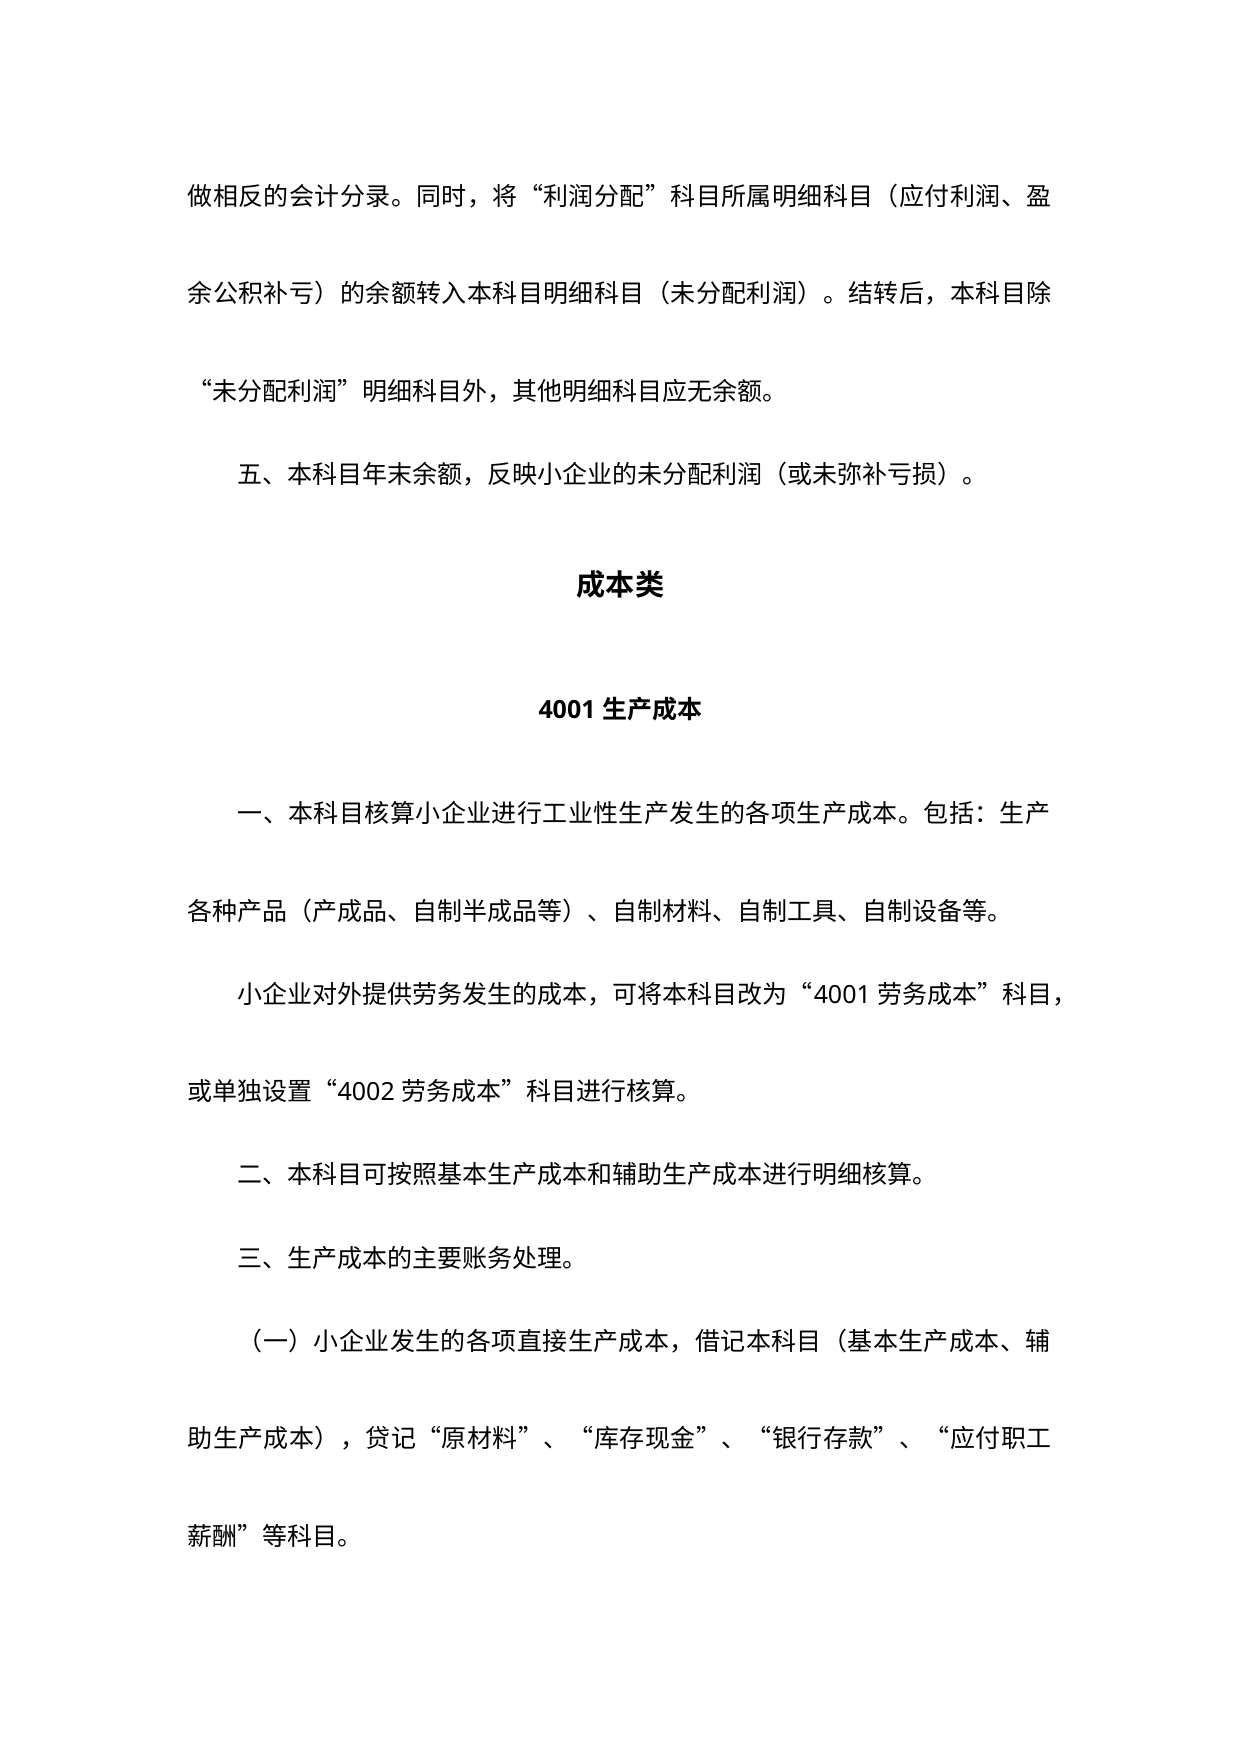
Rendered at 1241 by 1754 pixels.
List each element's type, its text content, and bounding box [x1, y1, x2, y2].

subtitle 成本类 [187, 550, 1053, 615]
text 一、本科目核算小企业进行工业性生产发生的各项生产成本。包括：生产各种产品（产成品、自制半成品等）、自制材料、自制工具、自制设备等。 [187, 779, 1053, 942]
text 二、本科目可按照基本生产成本和辅助生产成本进行明细核算。 [187, 1141, 1053, 1206]
text 三、生产成本的主要账务处理。 [187, 1224, 1053, 1289]
text 小企业对外提供劳务发生的成本，可将本科目改为“4001 劳务成本”科目，或单独设置“4002 劳务成本”科目进行核算。 [187, 960, 1053, 1122]
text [187, 162, 1053, 422]
text （一）小企业发生的各项直接生产成本，借记本科目（基本生产成本、辅助生产成本），贷记“原材料”、“库存现金”、“银行存款”、“应付职工薪酬”等科目。 [187, 1307, 1053, 1567]
text 五、本科目年末余额，反映小企业的未分配利润（或未弥补亏损）。 [187, 440, 1053, 505]
subtitle 4001 生产成本 [187, 675, 1053, 740]
